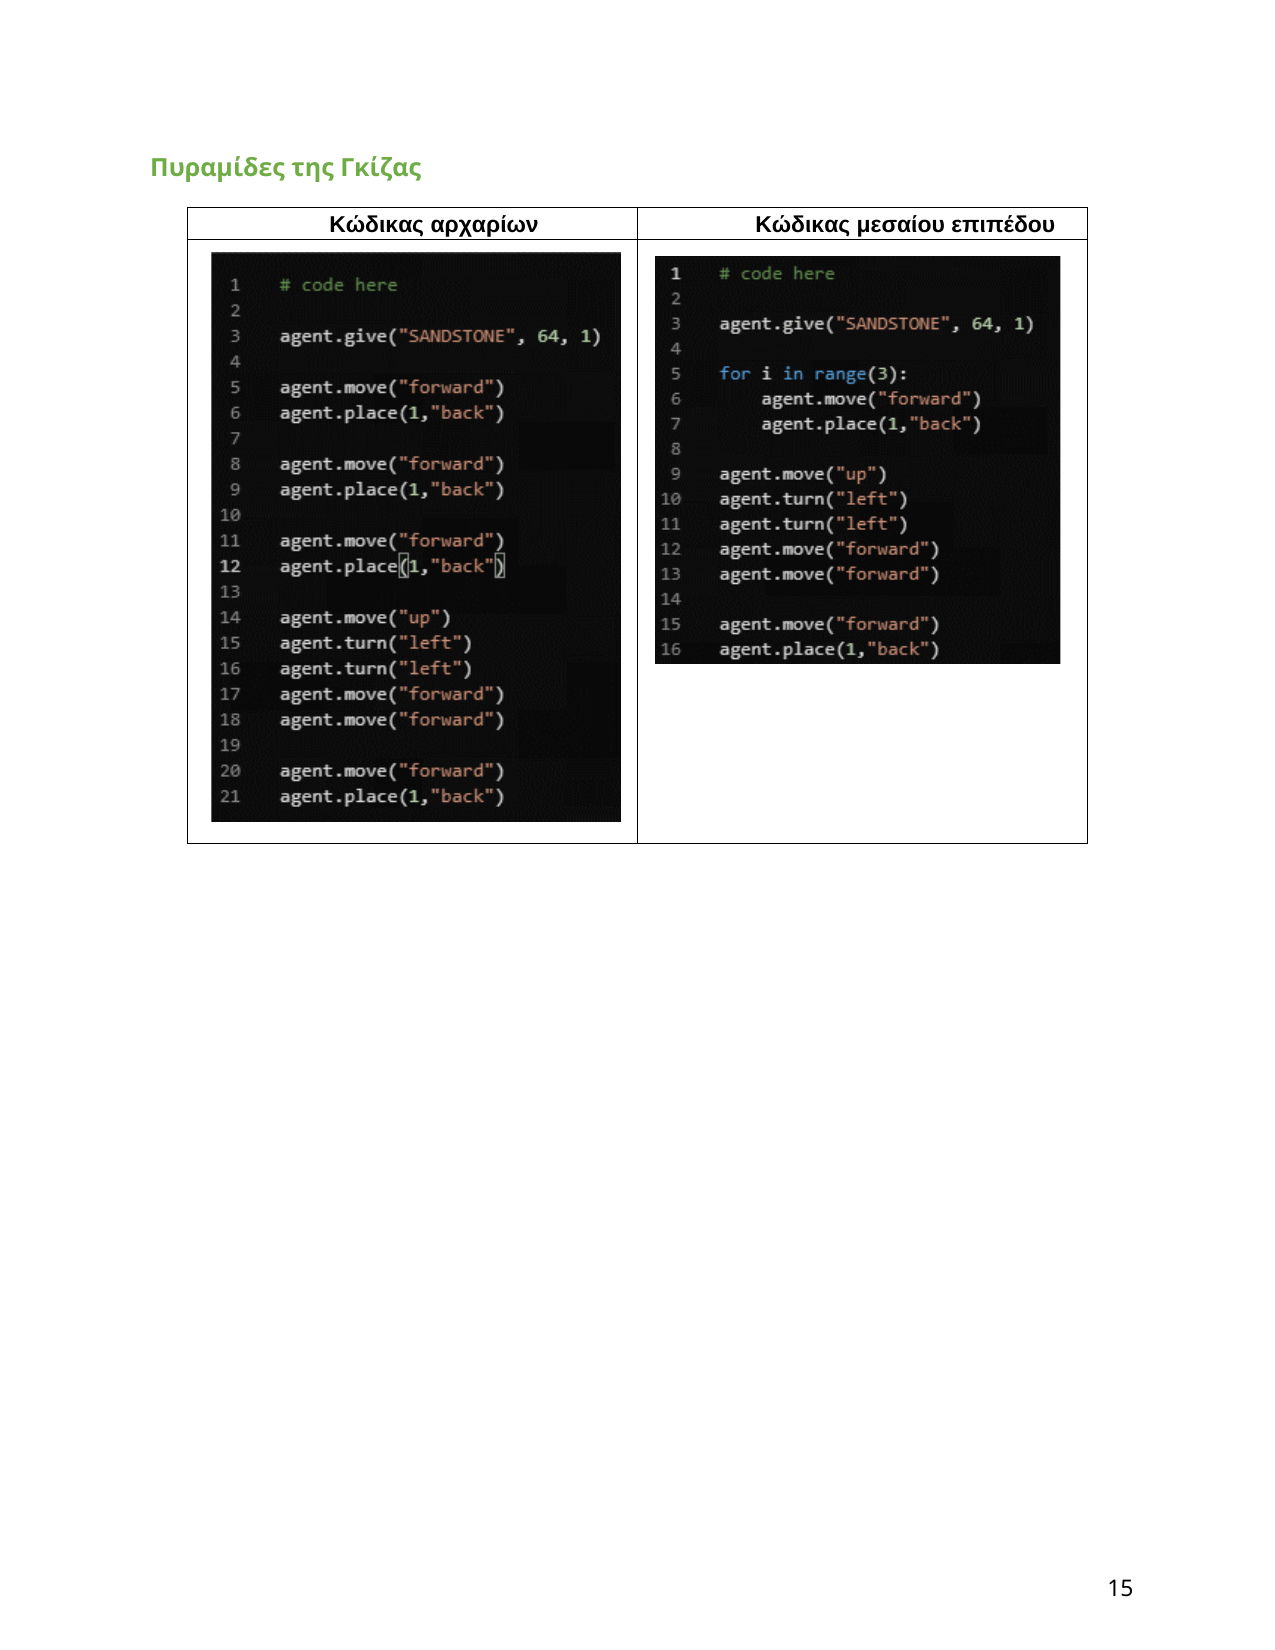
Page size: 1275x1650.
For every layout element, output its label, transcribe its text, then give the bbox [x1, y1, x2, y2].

text Πυραμίδες της Γκίζας [150, 150, 1137, 184]
table_header Κώδικας μεσαίου επιπέδου [638, 208, 1087, 238]
picture [211, 252, 621, 822]
table_cell [638, 240, 1087, 843]
table_cell [188, 240, 637, 843]
table_header Κώδικας αρχαρίων [188, 208, 637, 238]
picture [655, 256, 1061, 664]
